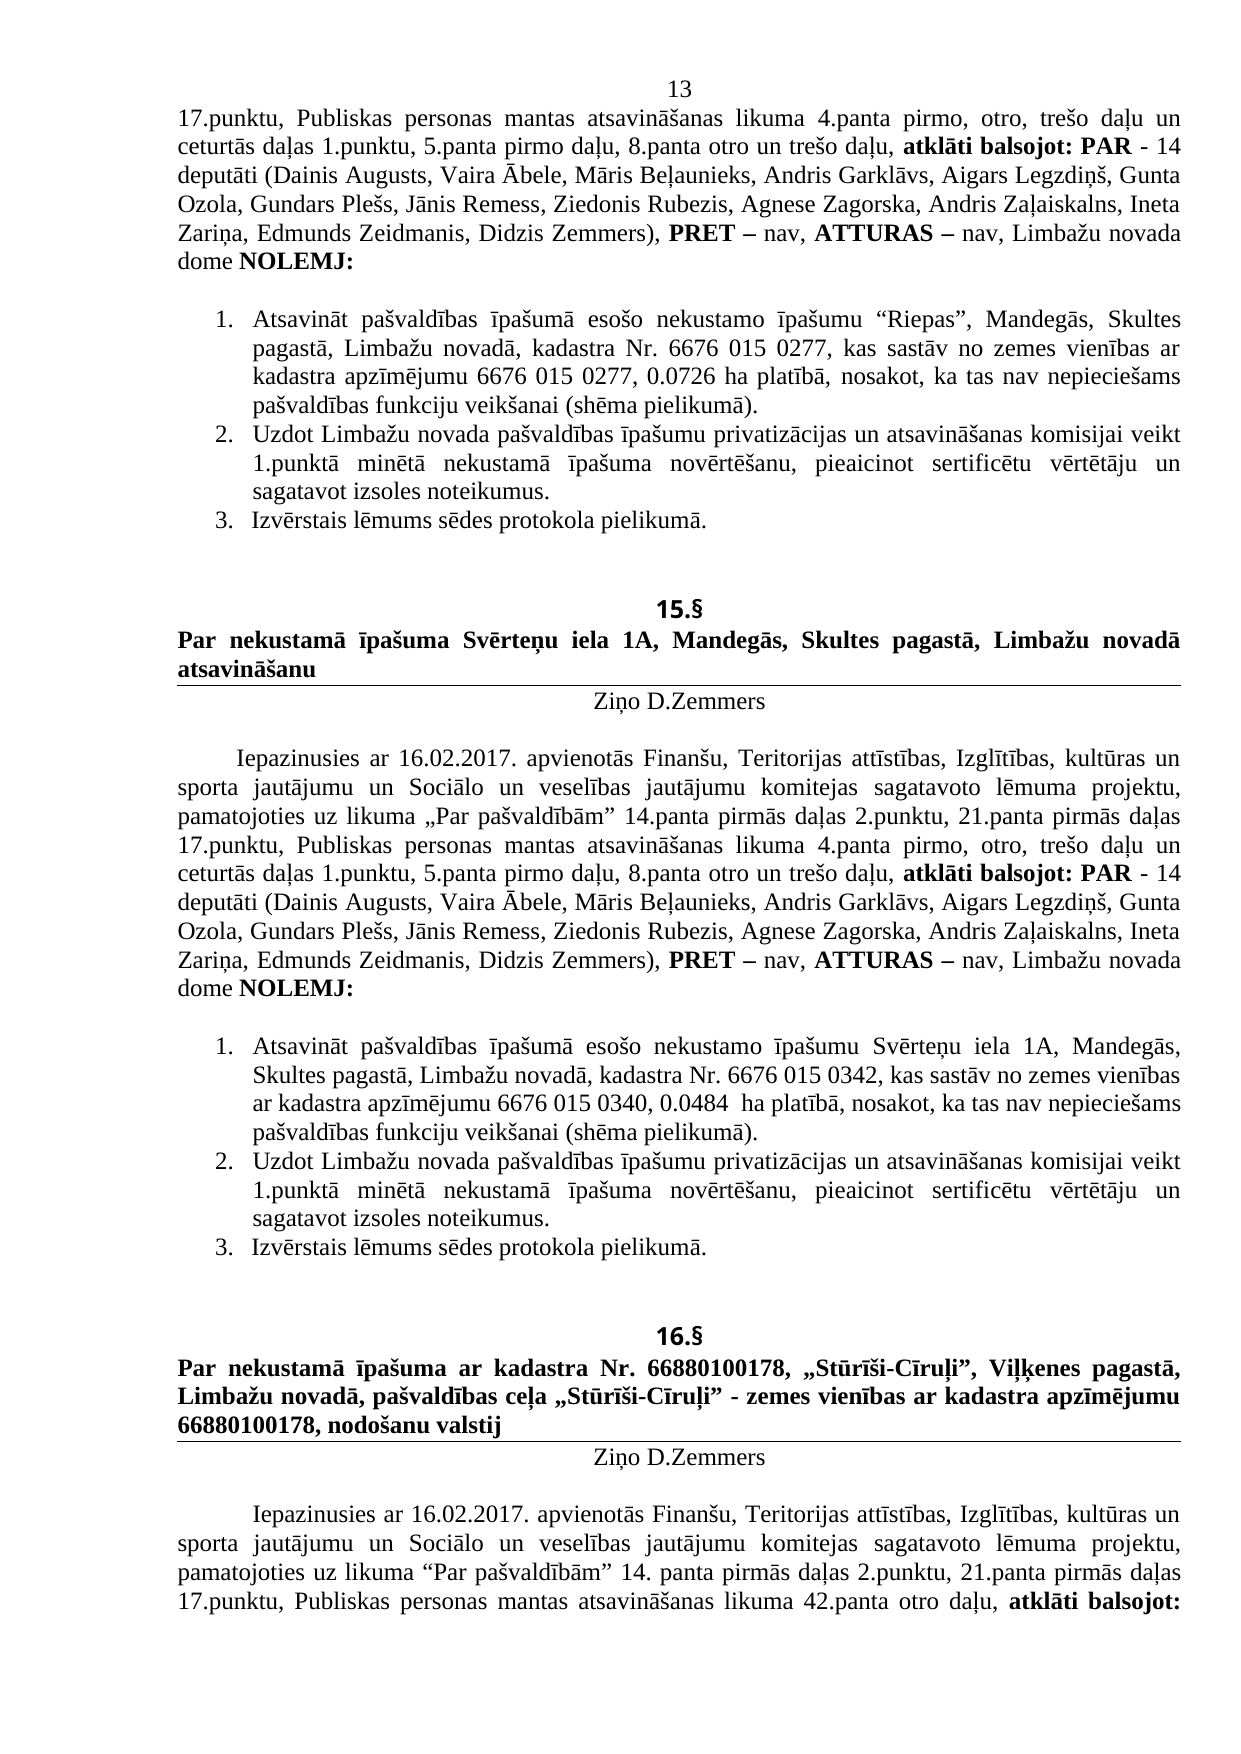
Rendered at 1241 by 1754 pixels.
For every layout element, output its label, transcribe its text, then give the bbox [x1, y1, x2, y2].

list Atsavināt pašvaldības īpašumā esošo nekustamo īpašumu Svērteņu iela 1A, Mandegās, Skultes pagastā, Limbažu novadā, kadastra Nr. 6676 015 0342, kas sastāv no zemes vienības ar kadastra apzīmējumu 6676 015 0340, 0.0484 ha platībā, nosakot, ka tas nav nepieciešams pašvaldības funkciju veikšanai (shēma pielikumā). [215, 1031, 1181, 1146]
list Atsavināt pašvaldības īpašumā esošo nekustamo īpašumu “Riepas”, Mandegās, Skultes pagastā, Limbažu novadā, kadastra Nr. 6676 015 0277, kas sastāv no zemes vienības ar kadastra apzīmējumu 6676 015 0277, 0.0726 ha platībā, nosakot, ka tas nav nepieciešams pašvaldības funkciju veikšanai (shēma pielikumā). [215, 304, 1181, 419]
text 16.§ [177, 1318, 1181, 1353]
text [177, 1499, 1181, 1614]
list Izvērstais lēmums sēdes protokola pielikumā. [215, 505, 1181, 534]
text 15.§ [177, 591, 1181, 625]
list Uzdot Limbažu novada pašvaldības īpašumu privatizācijas un atsavināšanas komisijai veikt 1.punktā minētā nekustamā īpašuma novērtēšanu, pieaicinot sertificētu vērtētāju un sagatavot izsoles noteikumus. [215, 419, 1181, 505]
text Par nekustamā īpašuma ar kadastra Nr. 66880100178, „Stūrīši-Cīruļi”, Viļķenes pagastā, Limbažu novadā, pašvaldības ceļa „Stūrīši-Cīruļi” - zemes vienības ar kadastra apzīmējumu 66880100178, nodošanu valstij [177, 1353, 1181, 1441]
text Ziņo D.Zemmers [177, 686, 1181, 715]
text Par nekustamā īpašuma Svērteņu iela 1A, Mandegās, Skultes pagastā, Limbažu novadā atsavināšanu [177, 625, 1181, 685]
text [177, 103, 1181, 275]
list Izvērstais lēmums sēdes protokola pielikumā. [215, 1232, 1181, 1261]
text Ziņo D.Zemmers [177, 1442, 1181, 1471]
list Uzdot Limbažu novada pašvaldības īpašumu privatizācijas un atsavināšanas komisijai veikt 1.punktā minētā nekustamā īpašuma novērtēšanu, pieaicinot sertificētu vērtētāju un sagatavot izsoles noteikumus. [215, 1146, 1181, 1232]
